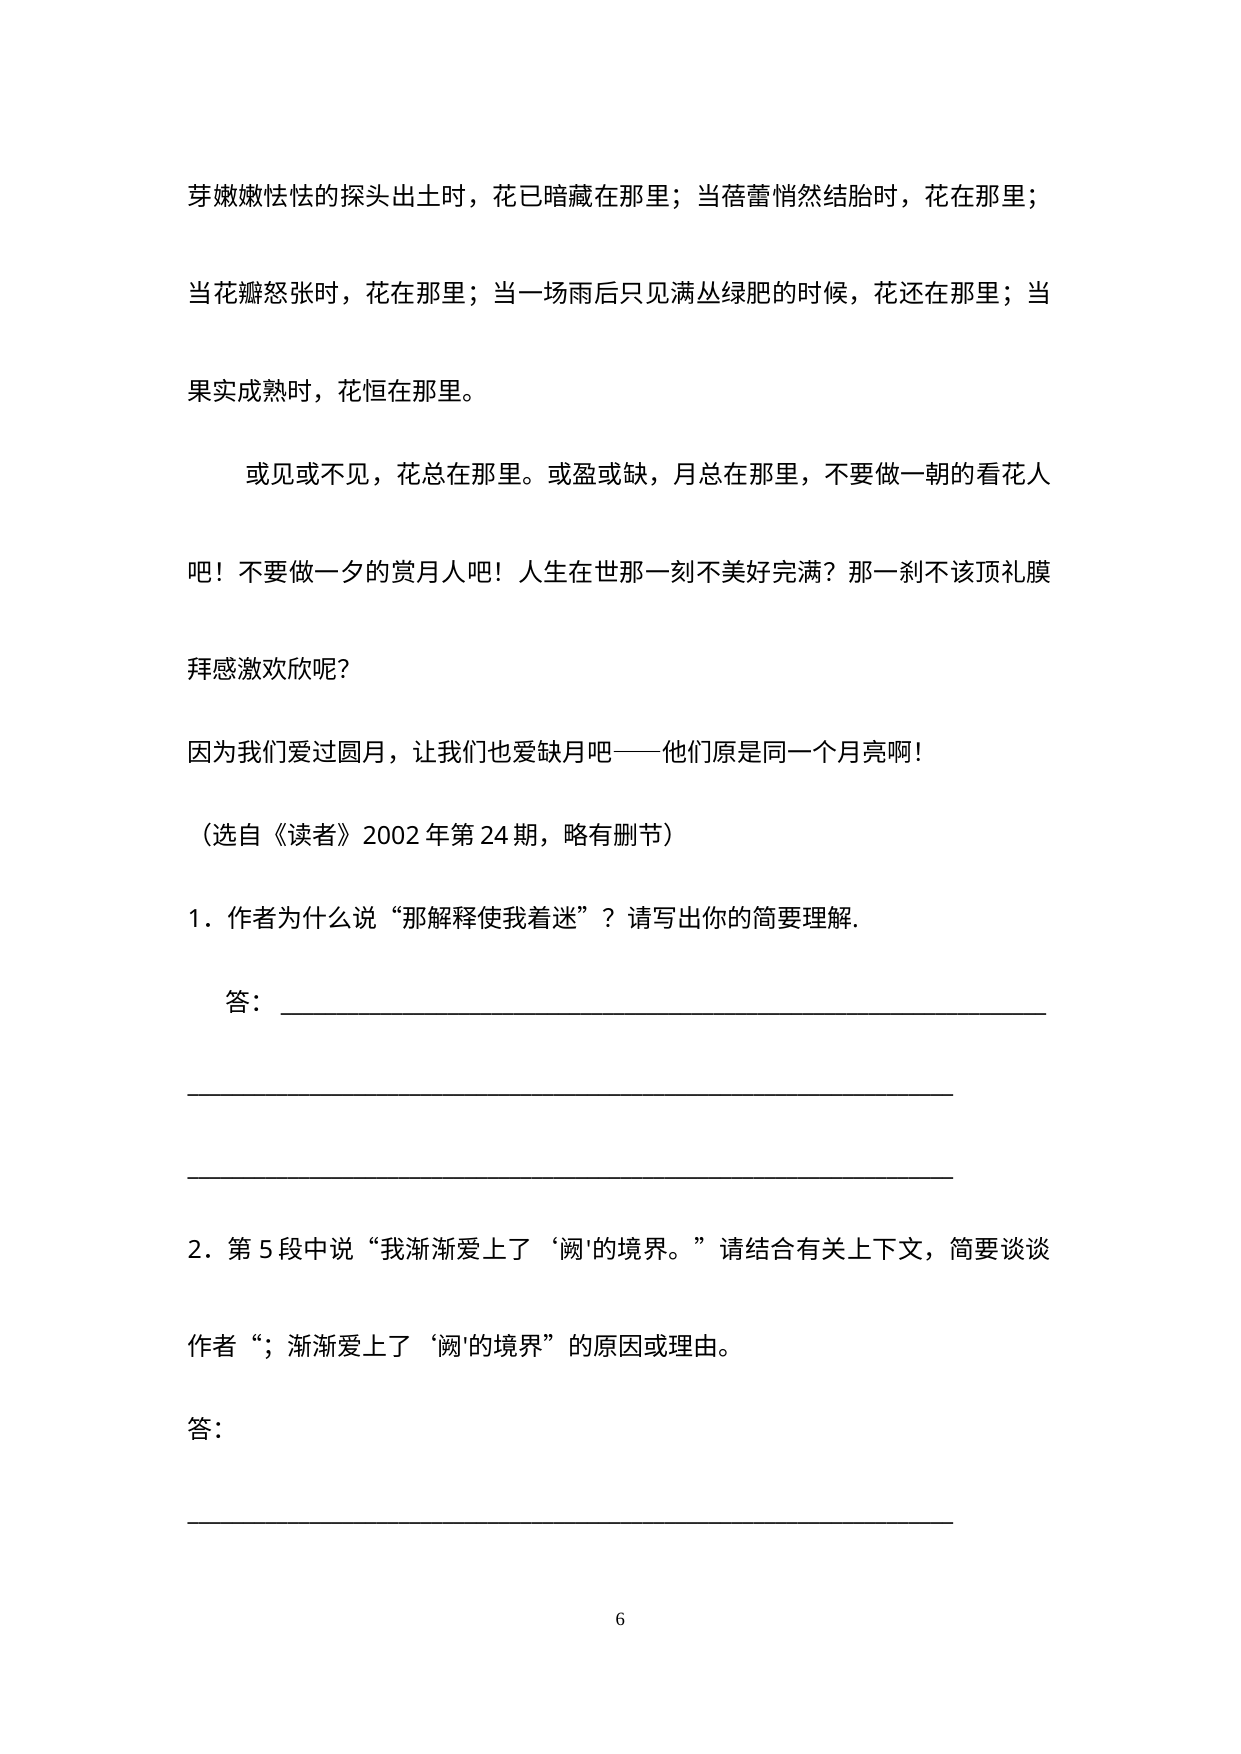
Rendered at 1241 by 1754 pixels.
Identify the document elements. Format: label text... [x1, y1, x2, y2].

text 答： _____________________________________________________________________ [187, 968, 1053, 1033]
text 或见或不见，花总在那里。或盈或缺，月总在那里，不要做一朝的看花人吧！不要做一夕的赏月人吧！人生在世那一刻不美好完满？那一刹不该顶礼膜拜感激欢欣呢？ [187, 440, 1053, 700]
text （选自《读者》2002年第24期，略有删节） [187, 801, 1053, 866]
text _____________________________________________________________________ [187, 1051, 1053, 1116]
text 2．第5段中说“我渐渐爱上了‘阙'的境界。”请结合有关上下文，简要谈谈作者“；渐渐爱上了‘阙'的境界”的原因或理由。 [187, 1215, 1053, 1377]
text 答： [187, 1395, 1053, 1460]
text 1．作者为什么说“那解释使我着迷”？请写出你的简要理解. [187, 884, 1053, 949]
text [187, 1478, 1053, 1543]
text _____________________________________________________________________ [187, 1133, 1053, 1198]
text 因为我们爱过圆月，让我们也爱缺月吧——他们原是同一个月亮啊！ [187, 718, 1053, 783]
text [187, 162, 1053, 422]
